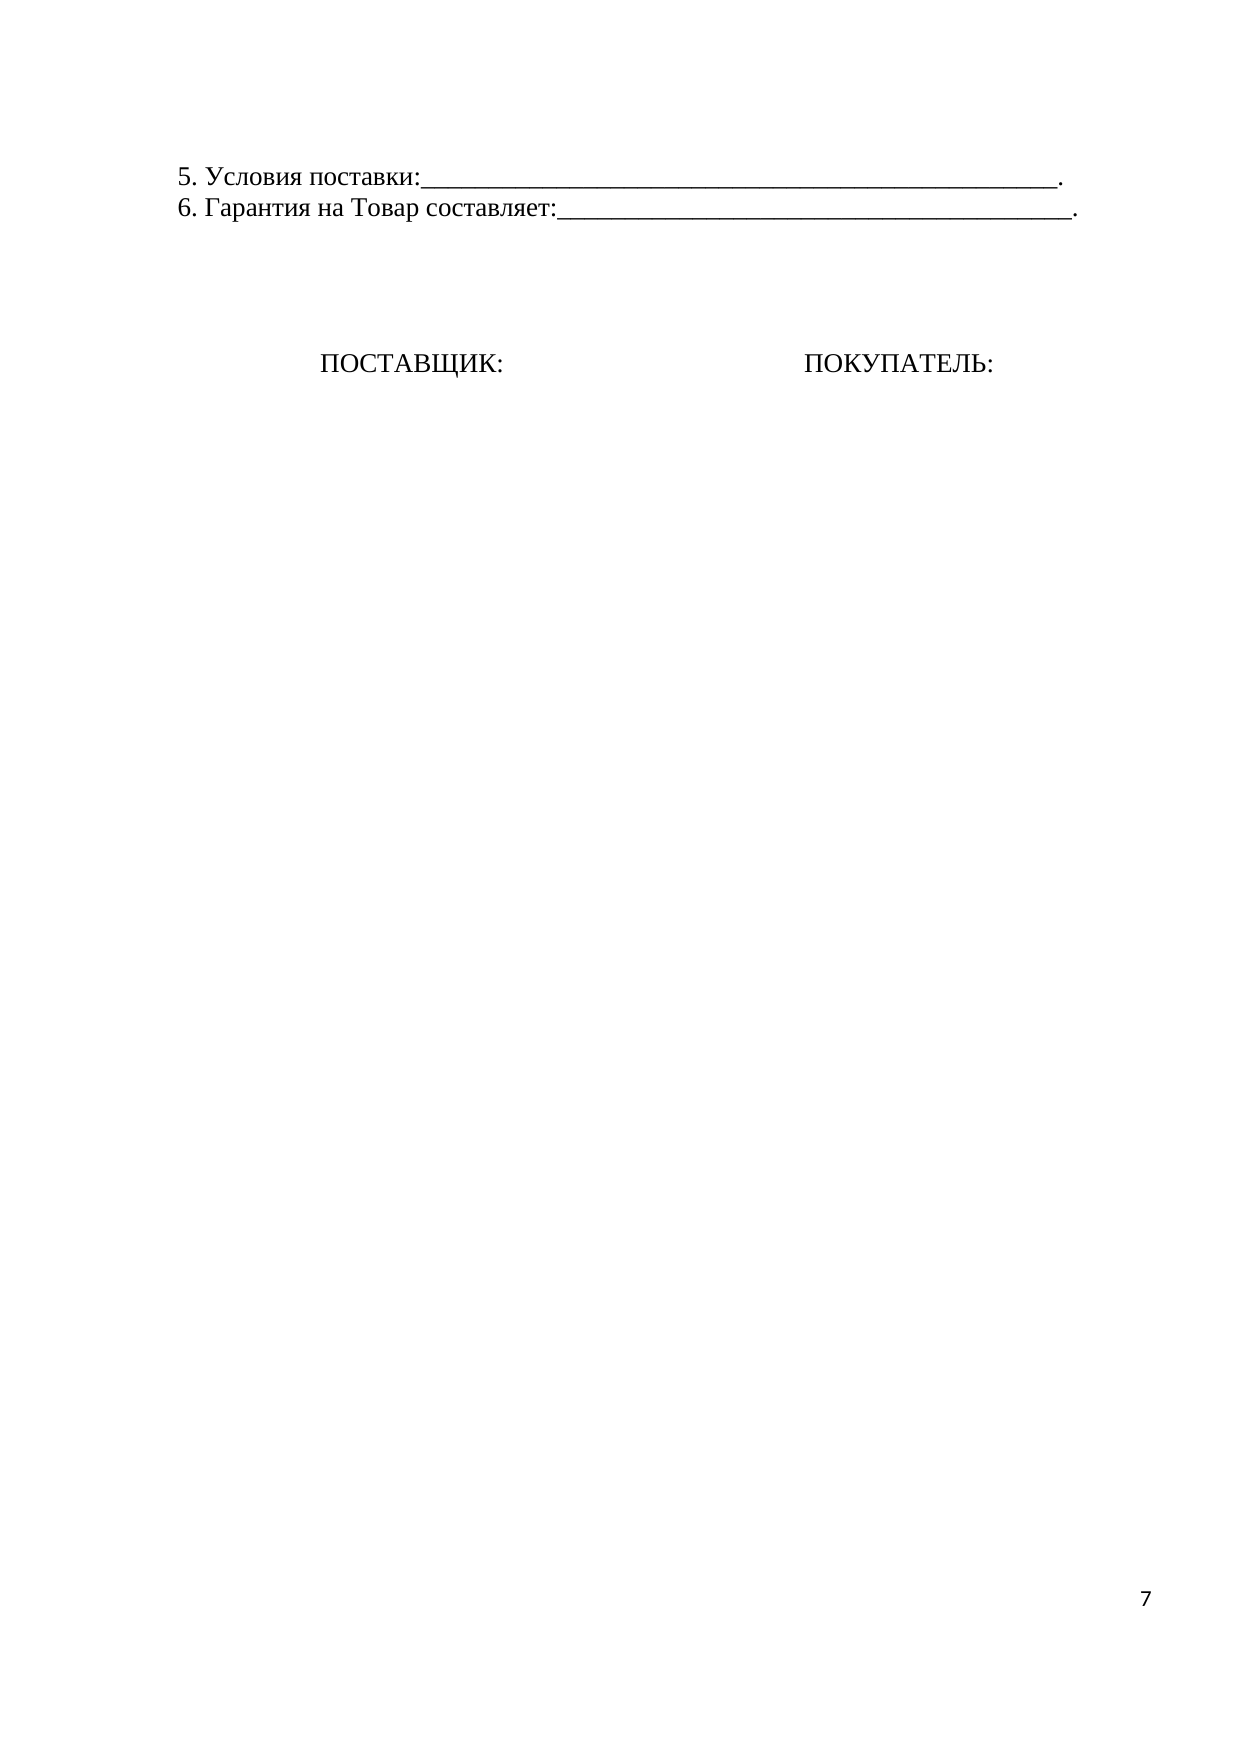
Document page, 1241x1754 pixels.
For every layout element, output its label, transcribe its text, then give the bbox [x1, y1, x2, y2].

text 5. Условия поставки:_______________________________________________. [177, 160, 1152, 191]
table_header ПОСТАВЩИК: [177, 347, 646, 378]
table_header ПОКУПАТЕЛЬ: [646, 347, 1152, 378]
text 6. Гарантия на Товар составляет:______________________________________. [177, 191, 1152, 222]
